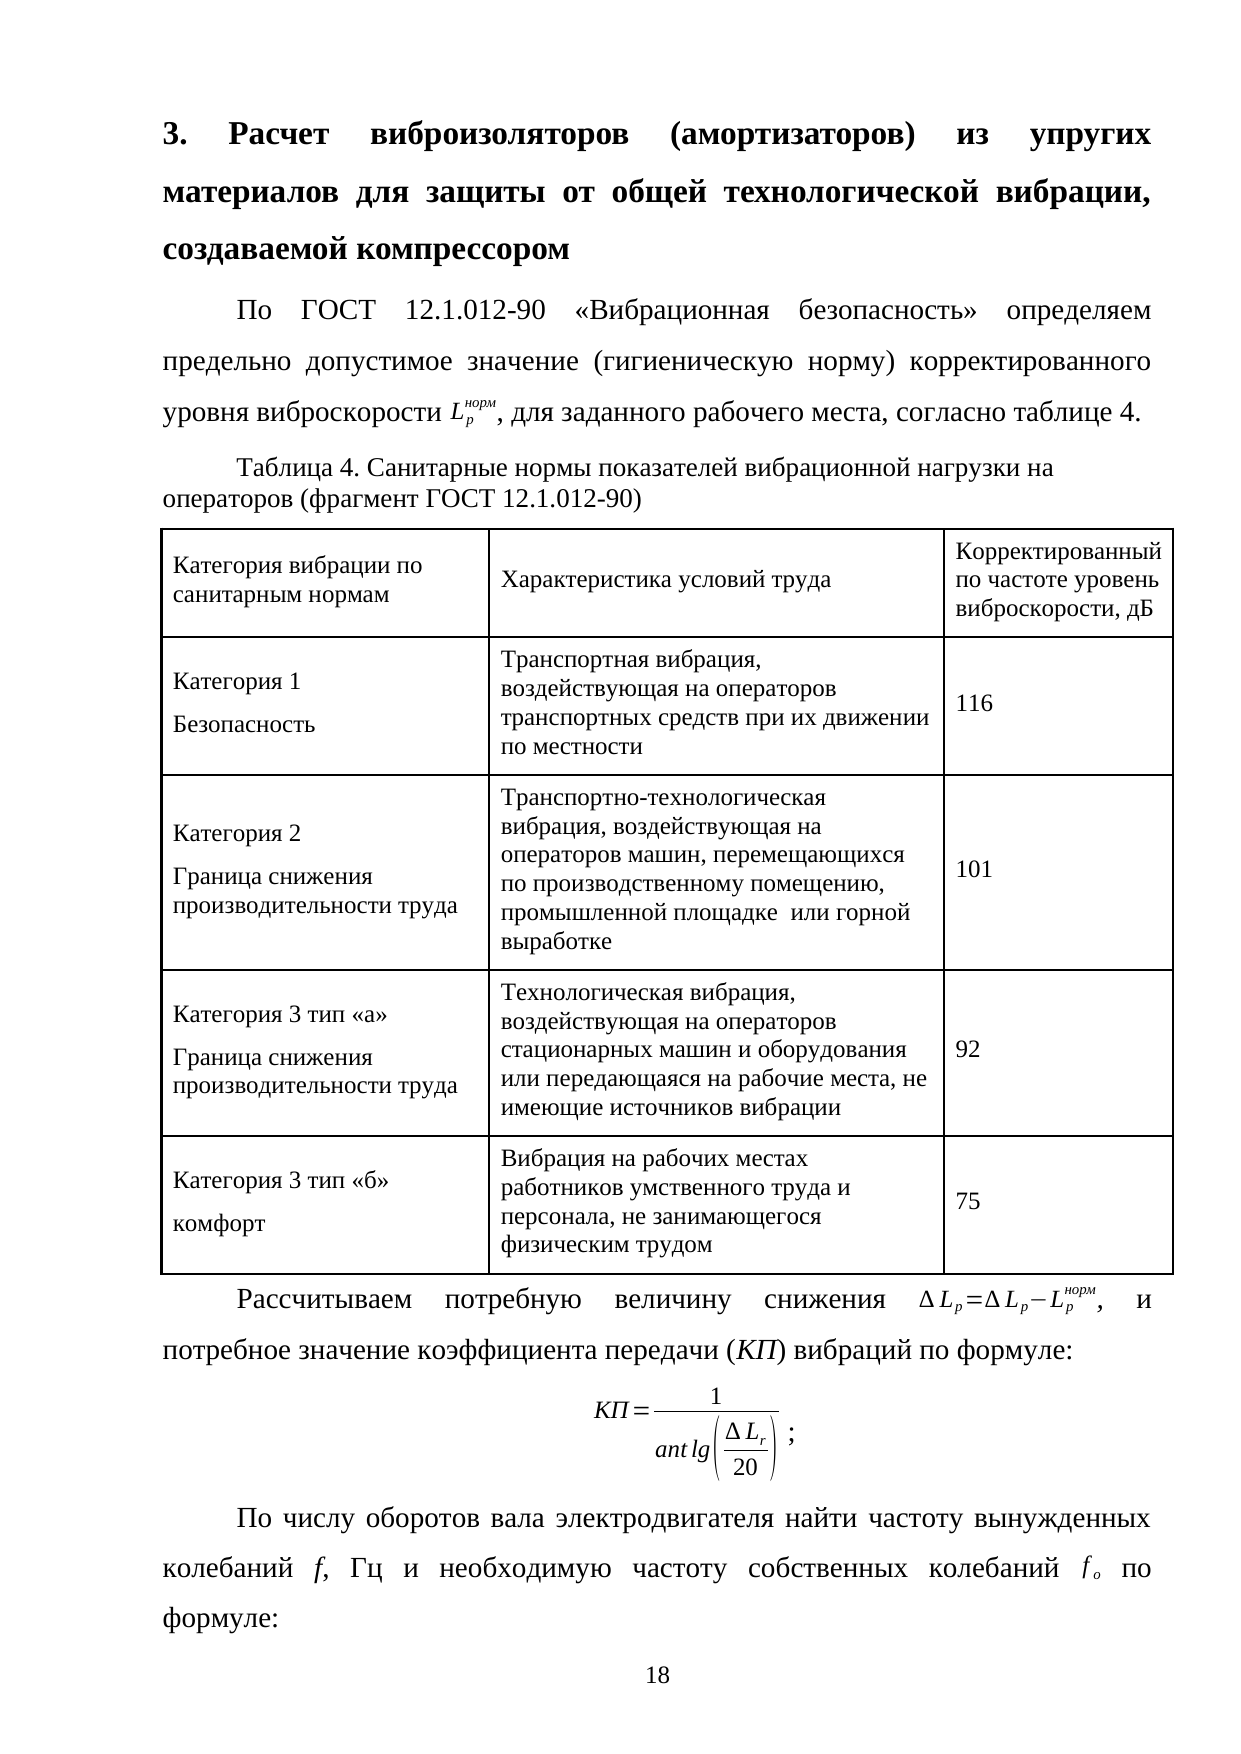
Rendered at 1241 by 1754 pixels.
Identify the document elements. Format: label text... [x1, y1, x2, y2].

table_cell Транспортно-технологическая вибрация, воздействующая на операторов машин, перемещающихся по производственному помещению, промышленной площадке или горной выработке [490, 776, 943, 969]
table_cell Категория 2 Граница снижения производительности труда [163, 776, 488, 969]
text По числу оборотов вала электродвигателя найти частоту вынужденных колебаний f, Гц и необходимую частоту собственных колебаний по формуле: [162, 1500, 1152, 1634]
subtitle 3. Расчет виброизоляторов (амортизаторов) из упругих материалов для защиты от общей технологической вибрации, создаваемой компрессором [162, 114, 1152, 267]
table_cell 116 [945, 638, 1172, 774]
text Таблица 4. Санитарные нормы показателей вибрационной нагрузки на операторов (фрагмент ГОСТ 12.1.012-90) [162, 451, 1152, 513]
table_header Категория вибрации по санитарным нормам [163, 530, 488, 636]
table_cell Технологическая вибрация, воздействующая на операторов стационарных машин и оборудования или передающаяся на рабочие места, не имеющие источников вибрации [490, 971, 943, 1135]
table_cell Категория 1 Безопасность [163, 638, 488, 774]
text Рассчитываем потребную величину снижения , и потребное значение коэффициента передачи (КП) вибраций по формуле: [162, 1281, 1152, 1366]
text ; [162, 1383, 1152, 1483]
table_cell Вибрация на рабочих местах работников умственного труда и персонала, не занимающегося физическим трудом [490, 1137, 943, 1272]
table_cell 101 [945, 776, 1172, 969]
table_cell Транспортная вибрация, воздействующая на операторов транспортных средств при их движении по местности [490, 638, 943, 774]
table_cell 75 [945, 1137, 1172, 1272]
table_cell Категория 3 тип «а» Граница снижения производительности труда [163, 971, 488, 1135]
table_header Характеристика условий труда [490, 530, 943, 636]
table_cell Категория 3 тип «б» комфорт [163, 1137, 488, 1272]
table_header Корректированный по частоте уровень виброскорости, дБ [945, 530, 1172, 636]
table_cell 92 [945, 971, 1172, 1135]
text По ГОСТ 12.1.012-90 «Вибрационная безопасность» определяем предельно допустимое значение (гигиеническую норму) корректированного уровня виброскорости , для заданного рабочего места, согласно таблице 4. [162, 292, 1152, 428]
